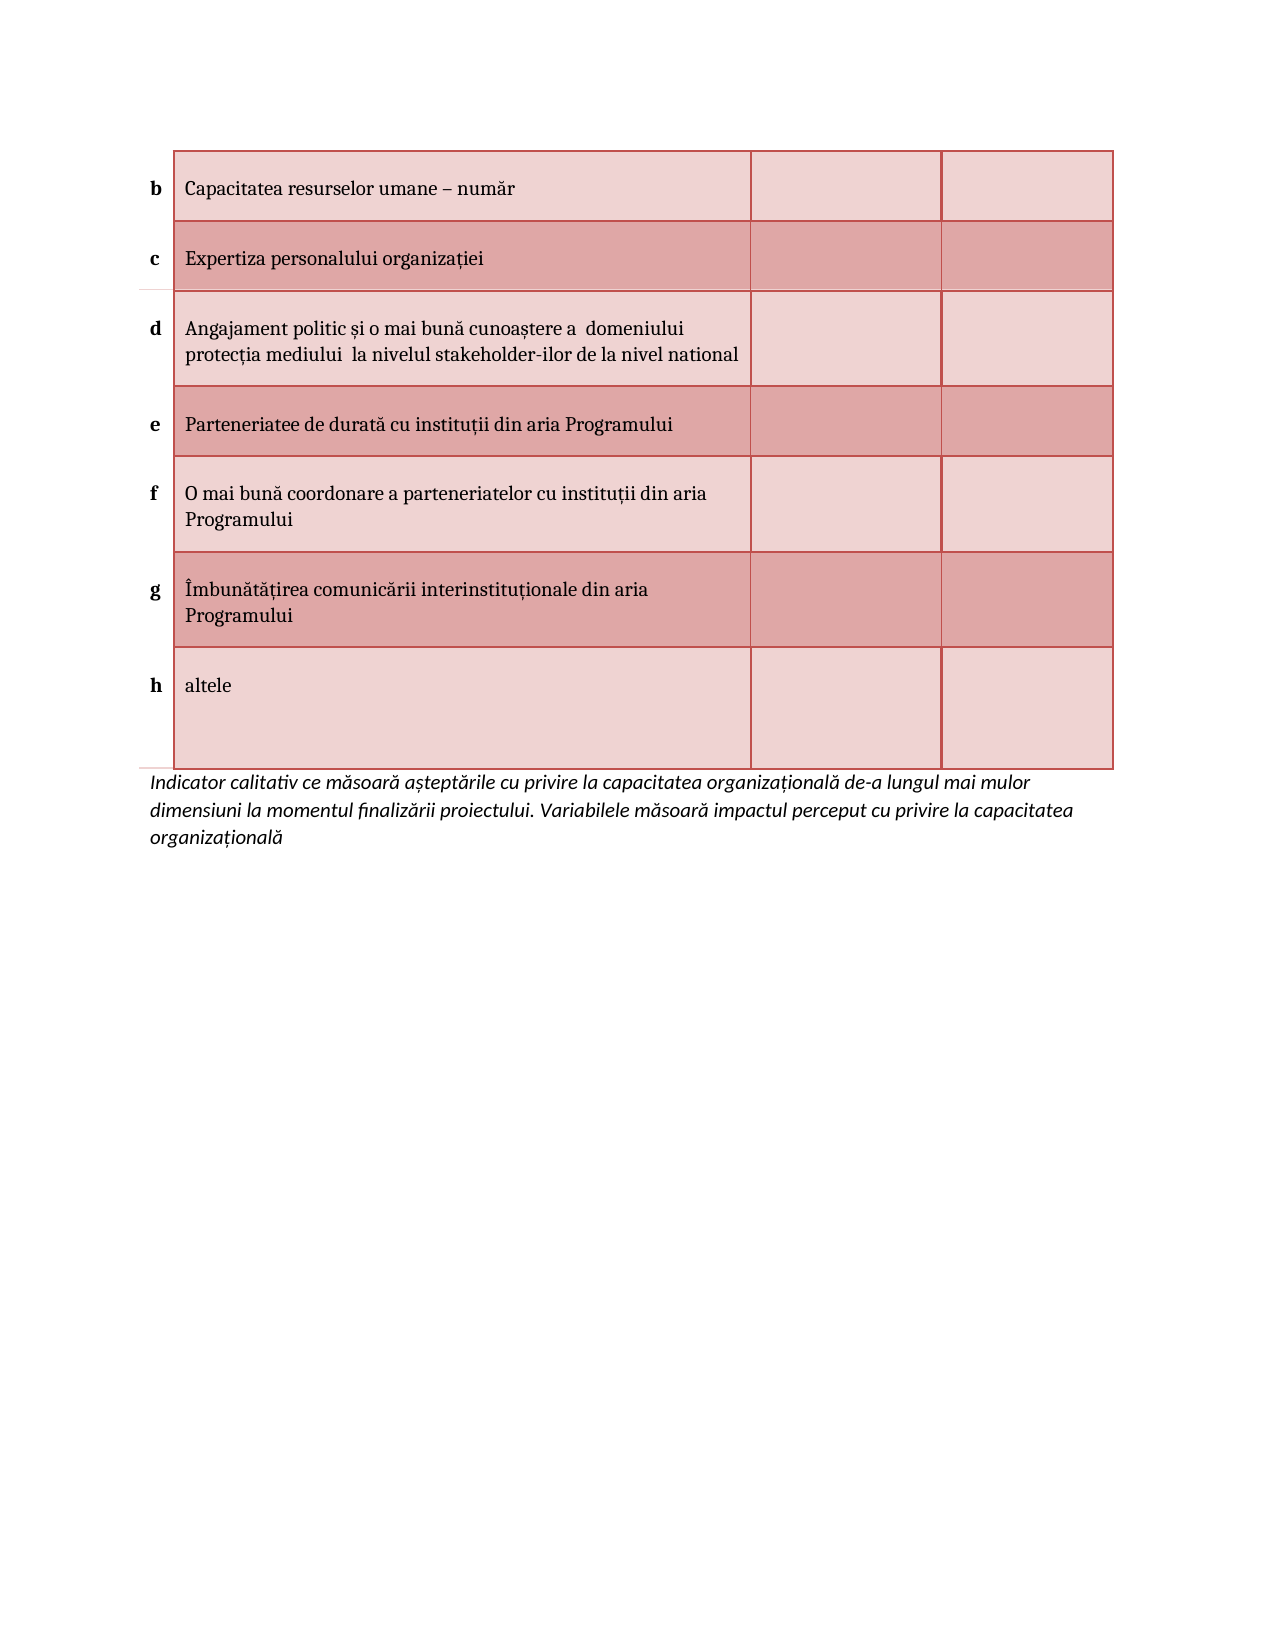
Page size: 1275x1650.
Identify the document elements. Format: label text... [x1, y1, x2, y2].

table_cell h [139, 646, 173, 767]
table_cell [751, 387, 941, 455]
table_cell [751, 553, 941, 646]
table_cell [751, 222, 941, 289]
table_cell c [139, 220, 173, 289]
table_cell [942, 222, 1112, 289]
table_cell [943, 292, 1112, 385]
text Indicator calitativ ce măsoară așteptările cu privire la capacitatea organizațională de-a lungul mai mulor dimensiuni la momentul finalizării proiectului. Variabilele măsoară impactul perceput cu privire la capacitatea organizațională [150, 769, 1125, 850]
table_cell [943, 457, 1112, 551]
table_cell [942, 553, 1112, 646]
table_cell b [139, 150, 173, 220]
table_cell Angajament politic și o mai bună cunoaștere a domeniului protecția mediului la nivelul stakeholder-ilor de la nivel national [175, 292, 750, 385]
table_cell [752, 292, 940, 385]
table_cell O mai bună coordonare a parteneriatelor cu instituții din aria Programului [175, 457, 750, 551]
table_cell e [139, 385, 173, 455]
table_cell [752, 152, 940, 220]
table_cell [752, 457, 940, 551]
table_cell [943, 152, 1112, 220]
table_cell g [139, 551, 173, 646]
table_cell [943, 648, 1112, 767]
table_cell [752, 648, 940, 767]
table_cell Parteneriatee de durată cu instituții din aria Programului [175, 387, 750, 455]
table_cell f [139, 455, 173, 551]
table_cell d [139, 290, 173, 385]
table_cell Îmbunătățirea comunicării interinstituționale din aria Programului [175, 553, 750, 646]
table_cell [942, 387, 1112, 455]
table_cell altele [175, 648, 750, 767]
table_cell Capacitatea resurselor umane – număr [175, 152, 750, 220]
table_cell Expertiza personalului organizației [175, 222, 750, 289]
